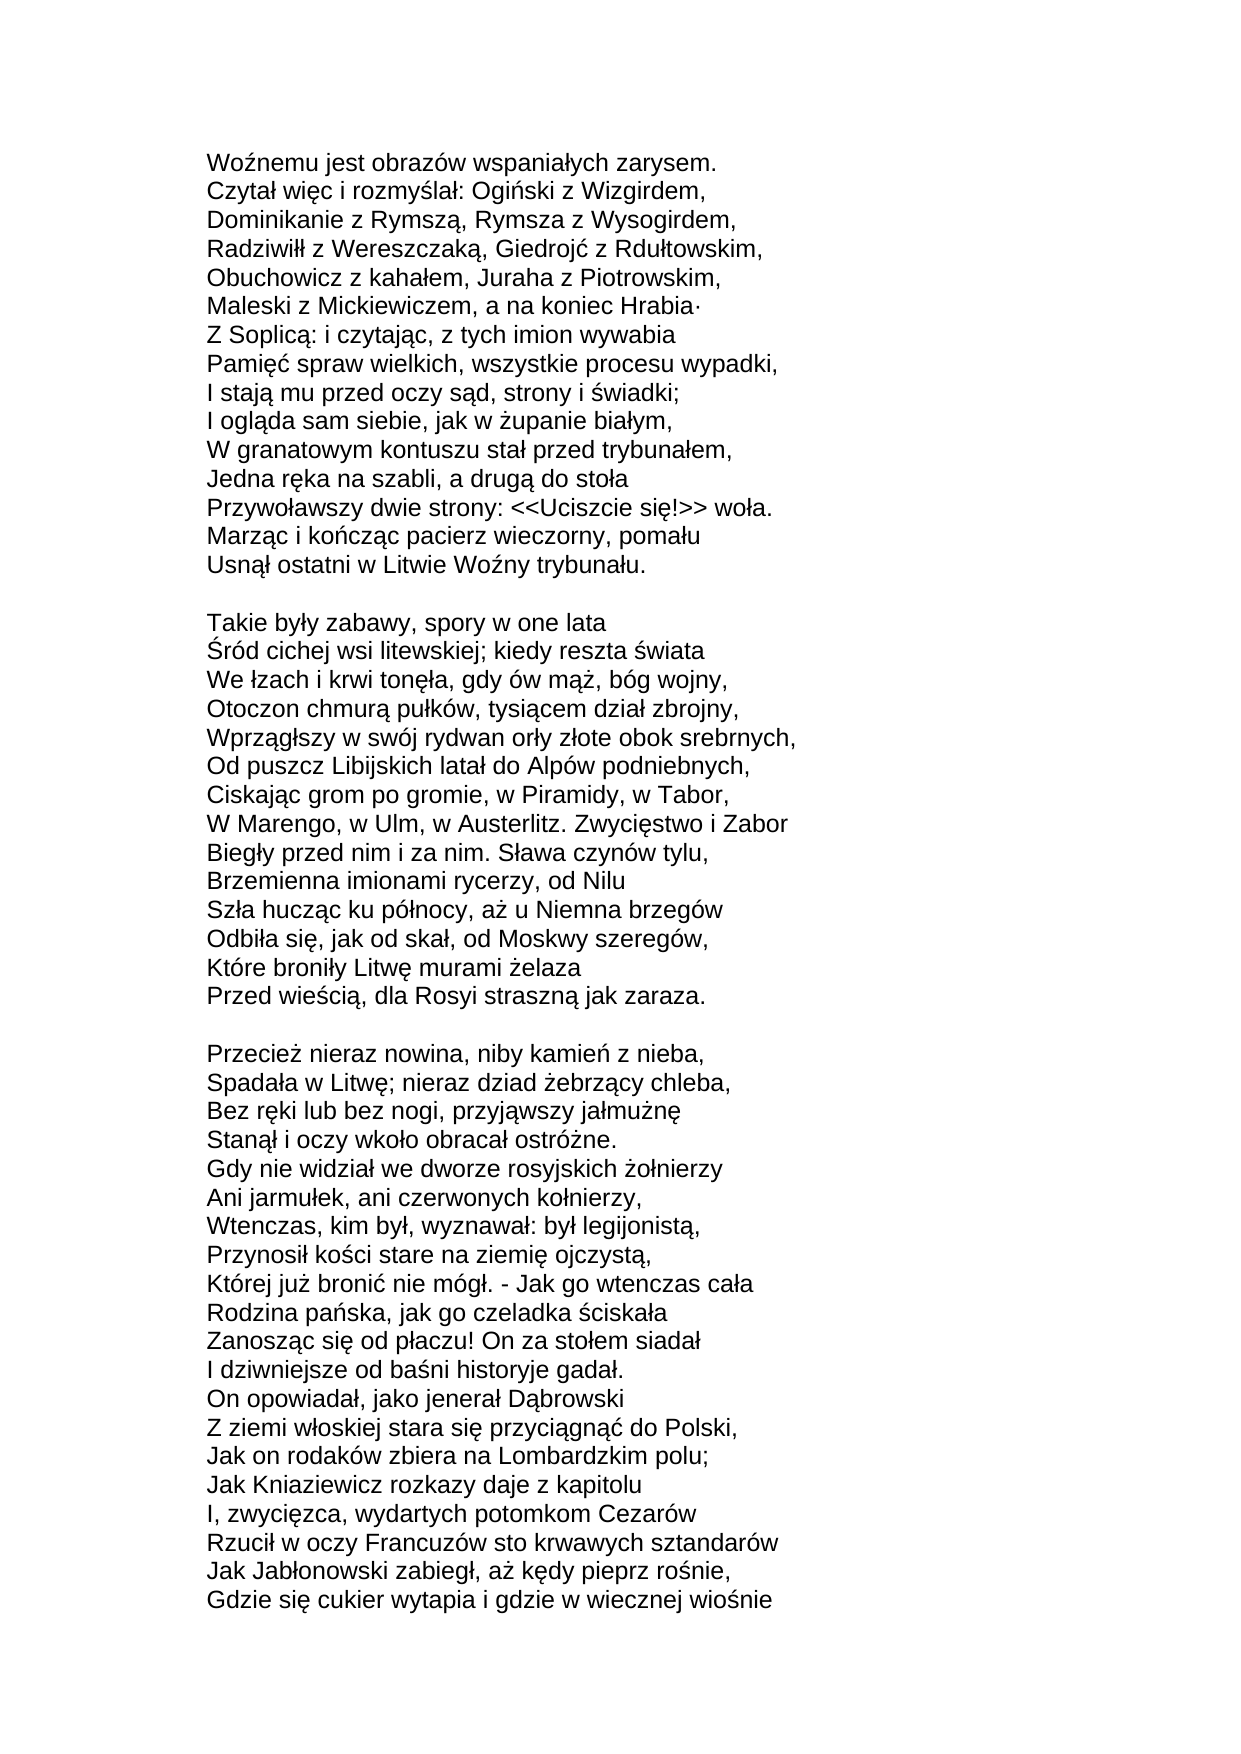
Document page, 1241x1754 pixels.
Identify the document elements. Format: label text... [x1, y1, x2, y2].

text Wtenczas, kim był, wyznawał: był legijonistą, [133, 1211, 1108, 1240]
text Obuchowicz z kahałem, Juraha z Piotrowskim, [133, 263, 1108, 291]
text Odbiła się, jak od skał, od Moskwy szeregów, [133, 924, 1108, 953]
text Zanosząc się od płaczu! On za stołem siadał [133, 1326, 1108, 1355]
text Śród cichej wsi litewskiej; kiedy reszta świata [133, 636, 1108, 665]
text Radziwiłł z Wereszczaką, Giedrojć z Rdułtowskim, [133, 234, 1108, 263]
text Brzemienna imionami rycerzy, od Nilu [133, 866, 1108, 895]
text Marząc i kończąc pacierz wieczorny, pomału [133, 521, 1108, 550]
text Które broniły Litwę murami żelaza [133, 953, 1108, 981]
text Przynosił kości stare na ziemię ojczystą, [133, 1240, 1108, 1269]
text Rodzina pańska, jak go czeladka ściskała [133, 1298, 1108, 1326]
text Otoczon chmurą pułków, tysiącem dział zbrojny, [133, 694, 1108, 723]
text Szła hucząc ku północy, aż u Niemna brzegów [133, 895, 1108, 924]
text Przecież nieraz nowina, niby kamień z nieba, [133, 1039, 1108, 1068]
text W Marengo, w Ulm, w Austerlitz. Zwycięstwo i Zabor [133, 809, 1108, 838]
text Jak on rodaków zbiera na Lombardzkim polu; [133, 1441, 1108, 1470]
text Jak Jabłonowski zabiegł, aż kędy pieprz rośnie, [133, 1556, 1108, 1585]
text Od puszcz Libijskich latał do Alpów podniebnych, [133, 751, 1108, 780]
text We łzach i krwi tonęła, gdy ów mąż, bóg wojny, [133, 665, 1108, 694]
text On opowiadał, jako jenerał Dąbrowski [133, 1384, 1108, 1413]
text Gdzie się cukier wytapia i gdzie w wiecznej wiośnie [133, 1585, 1108, 1614]
text Przywoławszy dwie strony: <<Uciszcie się!>> woła. [133, 493, 1108, 521]
text I ogląda sam siebie, jak w żupanie białym, [133, 406, 1108, 435]
text Stanął i oczy wkoło obracał ostróżne. [133, 1125, 1108, 1154]
text I, zwycięzca, wydartych potomkom Cezarów [133, 1499, 1108, 1528]
text Gdy nie widział we dworze rosyjskich żołnierzy [133, 1154, 1108, 1183]
text Przed wieścią, dla Rosyi straszną jak zaraza. [133, 981, 1108, 1010]
text Czytał więc i rozmyślał: Ogiński z Wizgirdem, [133, 176, 1108, 205]
text Takie były zabawy, spory w one lata [133, 608, 1108, 636]
text Pamięć spraw wielkich, wszystkie procesu wypadki, [133, 349, 1108, 378]
text I stają mu przed oczy sąd, strony i świadki; [133, 378, 1108, 406]
text Woźnemu jest obrazów wspaniałych zarysem. [133, 148, 1108, 176]
text W granatowym kontuszu stał przed trybunałem, [133, 435, 1108, 464]
text Ani jarmułek, ani czerwonych kołnierzy, [133, 1183, 1108, 1211]
text Jak Kniaziewicz rozkazy daje z kapitolu [133, 1470, 1108, 1499]
text Wprzągłszy w swój rydwan orły złote obok srebrnych, [133, 723, 1108, 751]
text Z ziemi włoskiej stara się przyciągnąć do Polski, [133, 1413, 1108, 1441]
text Której już bronić nie mógł. - Jak go wtenczas cała [133, 1269, 1108, 1298]
text Ciskając grom po gromie, w Piramidy, w Tabor, [133, 780, 1108, 809]
text Maleski z Mickiewiczem, a na koniec Hrabia· [133, 291, 1108, 320]
text Spadała w Litwę; nieraz dziad żebrzący chleba, [133, 1068, 1108, 1096]
text Biegły przed nim i za nim. Sława czynów tylu, [133, 838, 1108, 866]
text Z Soplicą: i czytając, z tych imion wywabia [133, 320, 1108, 349]
text Jedna ręka na szabli, a drugą do stoła [133, 464, 1108, 493]
text Rzucił w oczy Francuzów sto krwawych sztandarów [133, 1528, 1108, 1556]
text I dziwniejsze od baśni historyje gadał. [133, 1355, 1108, 1384]
text Dominikanie z Rymszą, Rymsza z Wysogirdem, [133, 205, 1108, 234]
text Usnął ostatni w Litwie Woźny trybunału. [133, 550, 1108, 579]
text Bez ręki lub bez nogi, przyjąwszy jałmużnę [133, 1096, 1108, 1125]
